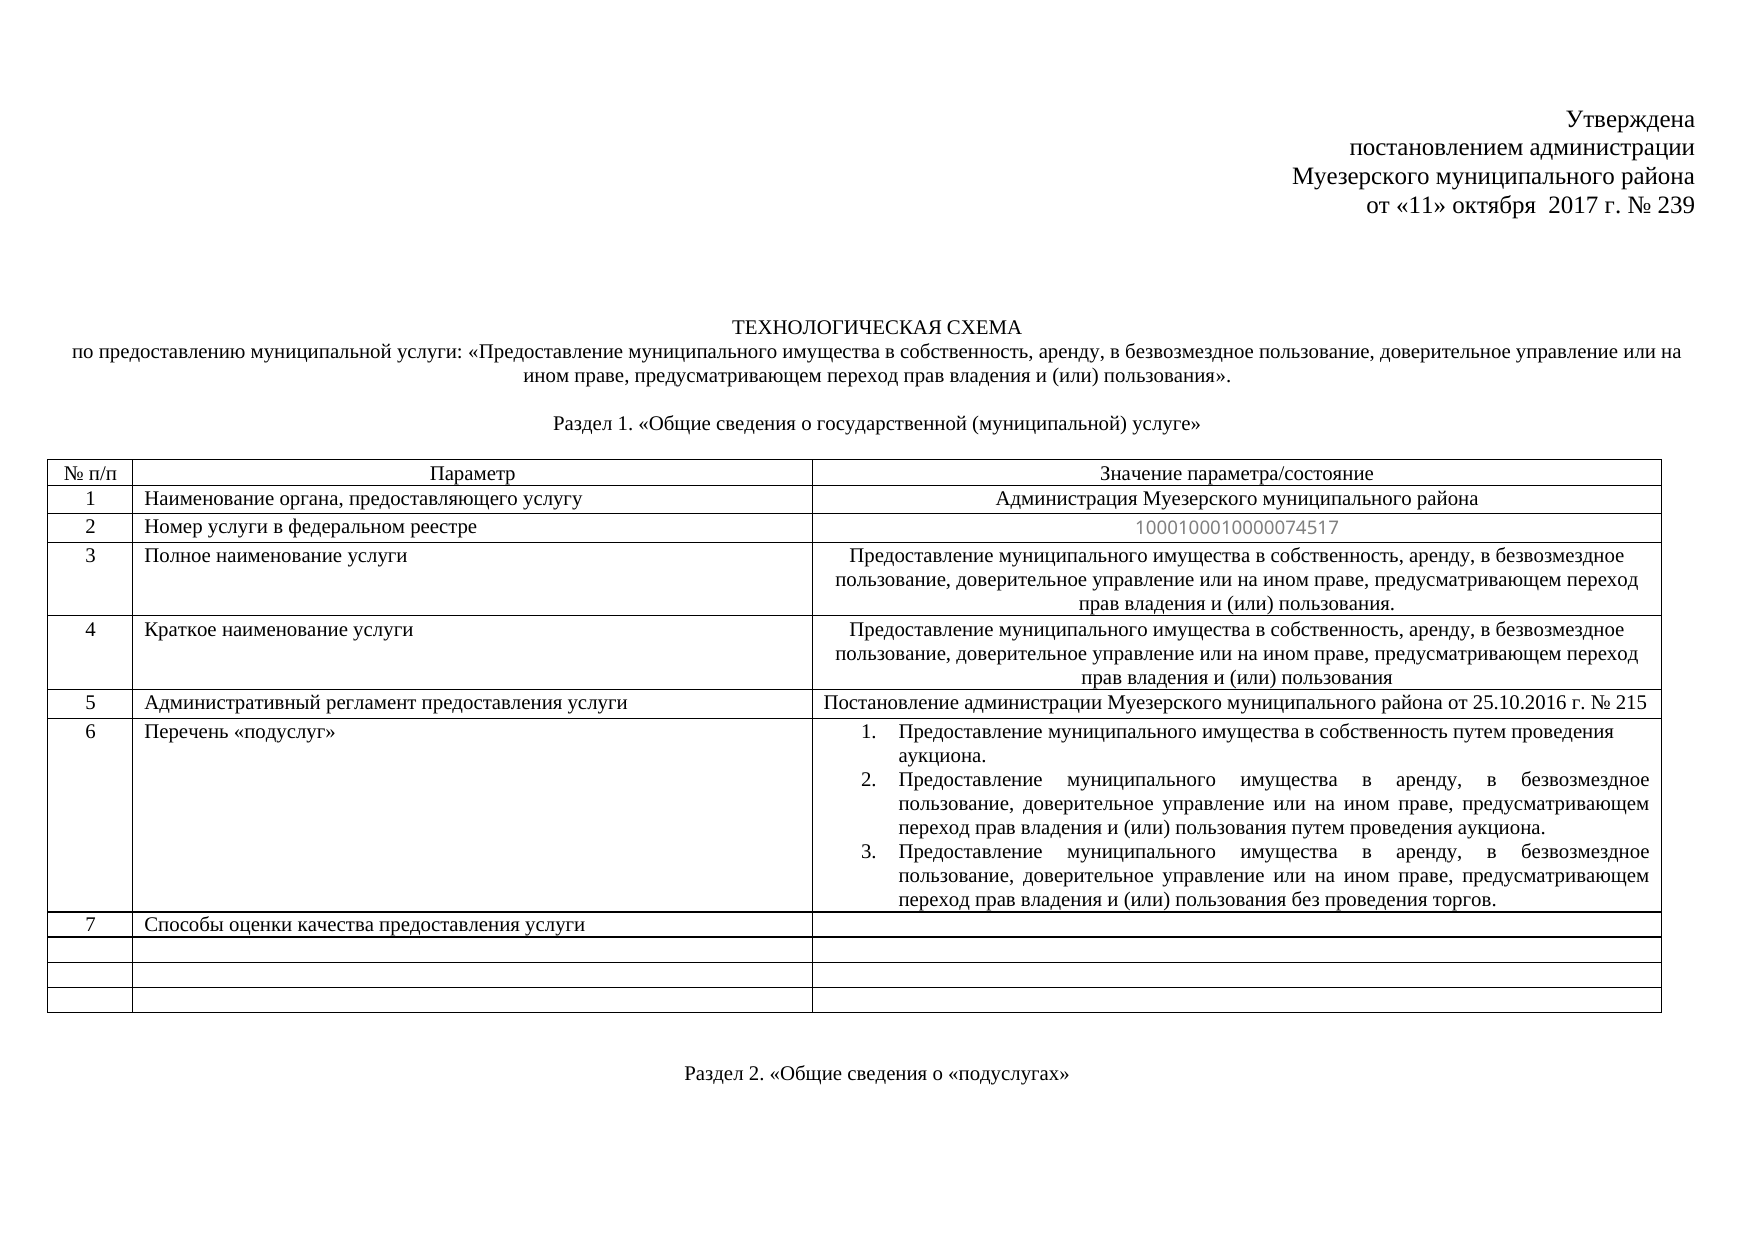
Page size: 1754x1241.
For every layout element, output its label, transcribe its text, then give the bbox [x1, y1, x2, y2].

table_cell Административный регламент предоставления услуги [133, 690, 812, 718]
table_cell Постановление администрации Муезерского муниципального района от 25.10.2016 г. № 215 [813, 690, 1661, 718]
table_header Значение параметра/состояние [813, 460, 1661, 484]
table_cell 1 [48, 486, 132, 513]
text по предоставлению муниципальной услуги: «Предоставление муниципального имущества в собственность, аренду, в безвозмездное пользование, доверительное управление или на ином праве, предусматривающем переход прав владения и (или) пользования». [59, 339, 1695, 387]
table_cell Предоставление муниципального имущества в собственность, аренду, в безвозмездное пользование, доверительное управление или на ином праве, предусматривающем переход прав владения и (или) пользования. [813, 543, 1661, 615]
table_cell [48, 963, 132, 987]
table_cell Номер услуги в федеральном реестре [133, 514, 812, 542]
table_cell Способы оценки качества предоставления услуги [133, 913, 812, 936]
table_cell [813, 938, 1661, 962]
text Раздел 2. «Общие сведения о «подуслугах» [59, 1061, 1695, 1085]
table_cell [133, 938, 812, 962]
table_cell 5 [48, 690, 132, 718]
table_cell 3 [48, 543, 132, 615]
table_cell 1000100010000074517 [813, 514, 1661, 542]
table_cell Перечень «подуслуг» [133, 719, 812, 911]
table_cell [813, 988, 1661, 1012]
table_cell [813, 913, 1661, 936]
table_cell [48, 988, 132, 1012]
text Муезерского муниципального района [59, 161, 1695, 190]
table_cell Администрация Муезерского муниципального района [813, 486, 1661, 513]
table_cell 6 [48, 719, 132, 911]
table_cell Наименование органа, предоставляющего услугу [133, 486, 812, 513]
table_cell [133, 963, 812, 987]
table_cell 7 [48, 913, 132, 936]
table_cell [133, 988, 812, 1012]
text ТЕХНОЛОГИЧЕСКАЯ СХЕМА [59, 315, 1695, 339]
table_cell Краткое наименование услуги [133, 616, 812, 689]
table_cell 4 [48, 616, 132, 689]
table_cell Предоставление муниципального имущества в собственность путем проведения аукциона. Предоставление муниципального имущества в аренду, в безвозмездное пользование, доверительное управление или на ином праве, предусматривающем переход прав владения и (или) пользования путем проведения аукциона. Предоставление муниципального имущества в аренду, в безвозмездное пользование, доверительное управление или на ином праве, предусматривающем переход прав владения и (или) пользования без проведения торгов. [813, 719, 1661, 911]
table_cell Предоставление муниципального имущества в собственность, аренду, в безвозмездное пользование, доверительное управление или на ином праве, предусматривающем переход прав владения и (или) пользования [813, 616, 1661, 689]
table_cell [48, 938, 132, 962]
text постановлением администрации [59, 132, 1695, 161]
table_header Параметр [133, 460, 812, 484]
table_cell [813, 963, 1661, 987]
text Раздел 1. «Общие сведения о государственной (муниципальной) услуге» [59, 411, 1695, 435]
table_cell 2 [48, 514, 132, 542]
text Утверждена [59, 104, 1695, 132]
table_header № п/п [48, 460, 132, 484]
table_cell Полное наименование услуги [133, 543, 812, 615]
text от «11» октября 2017 г. № 239 [59, 190, 1695, 219]
